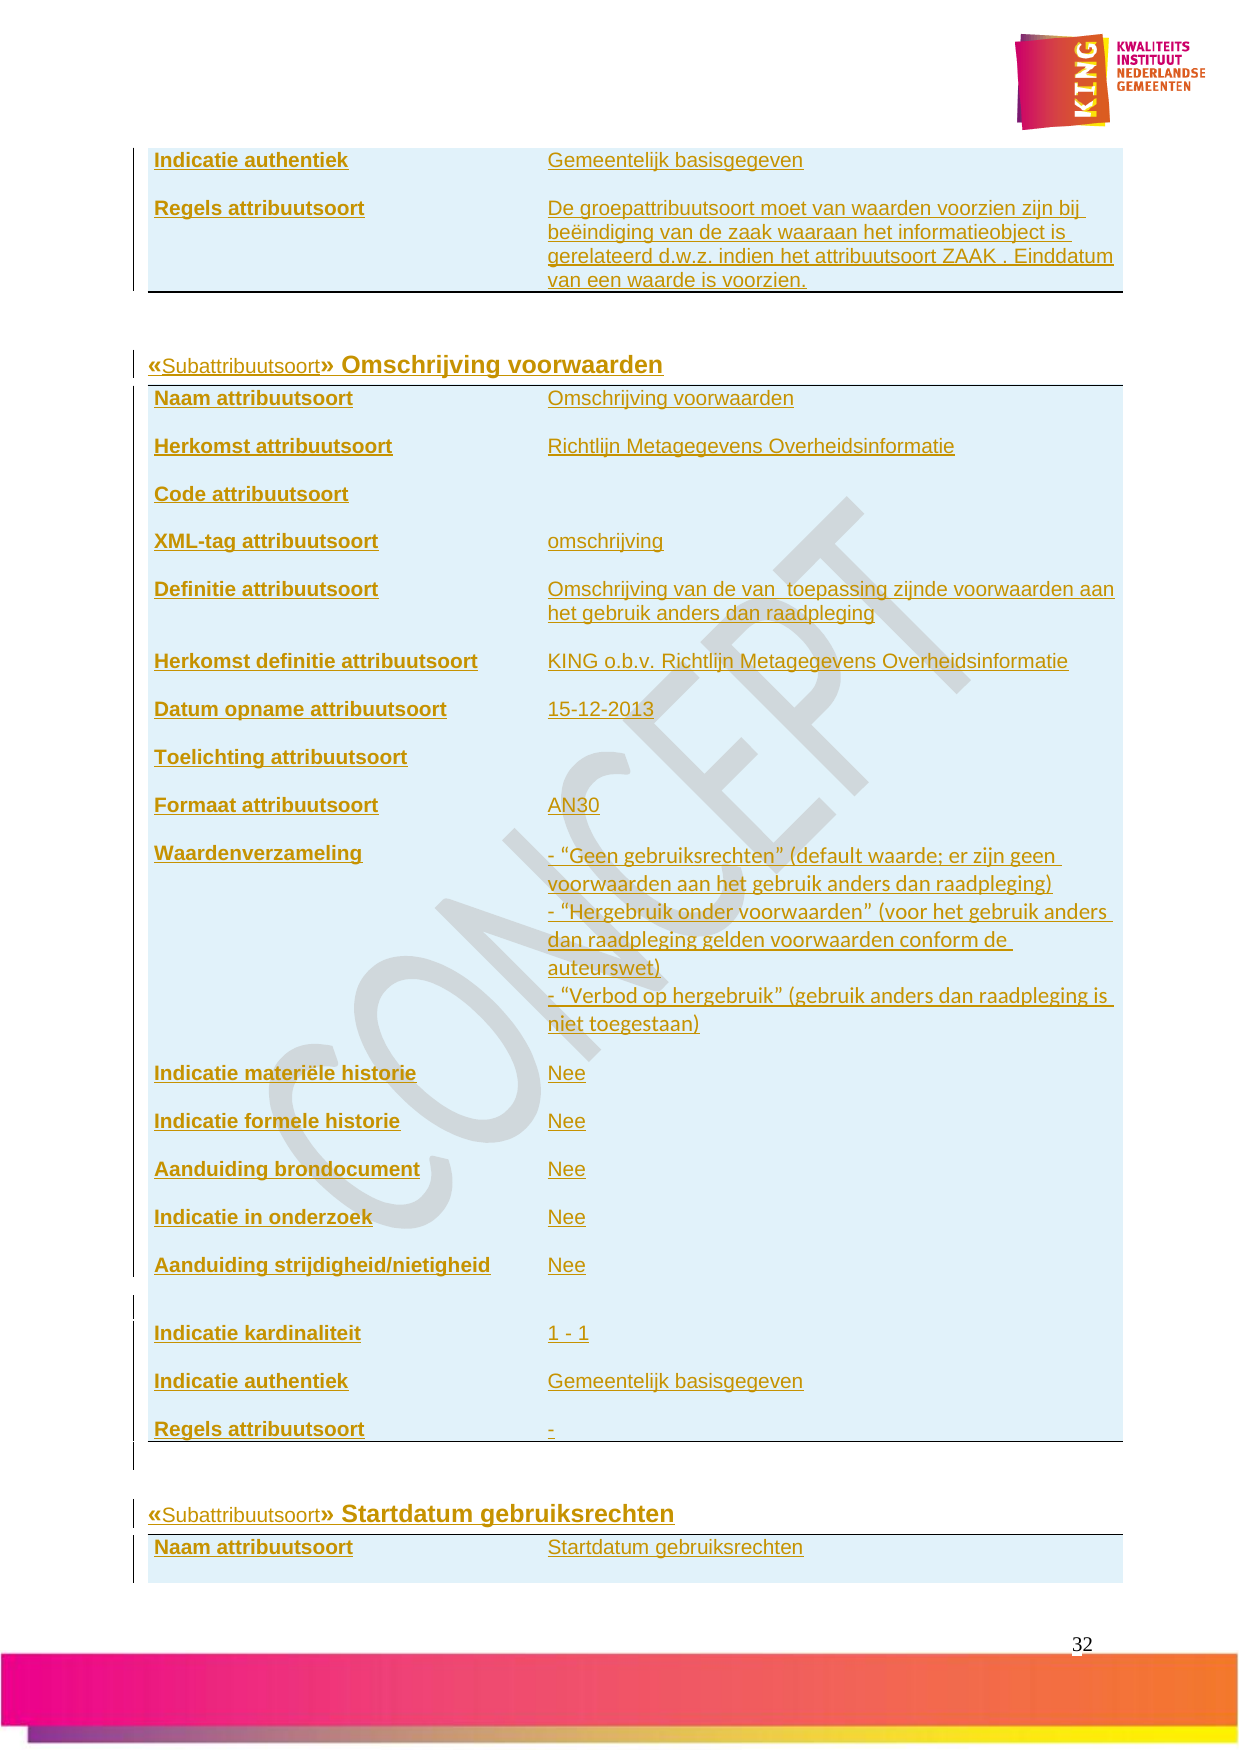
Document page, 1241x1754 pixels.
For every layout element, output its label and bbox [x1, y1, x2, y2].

picture [0, 1650, 1239, 1750]
picture [1014, 33, 1206, 131]
